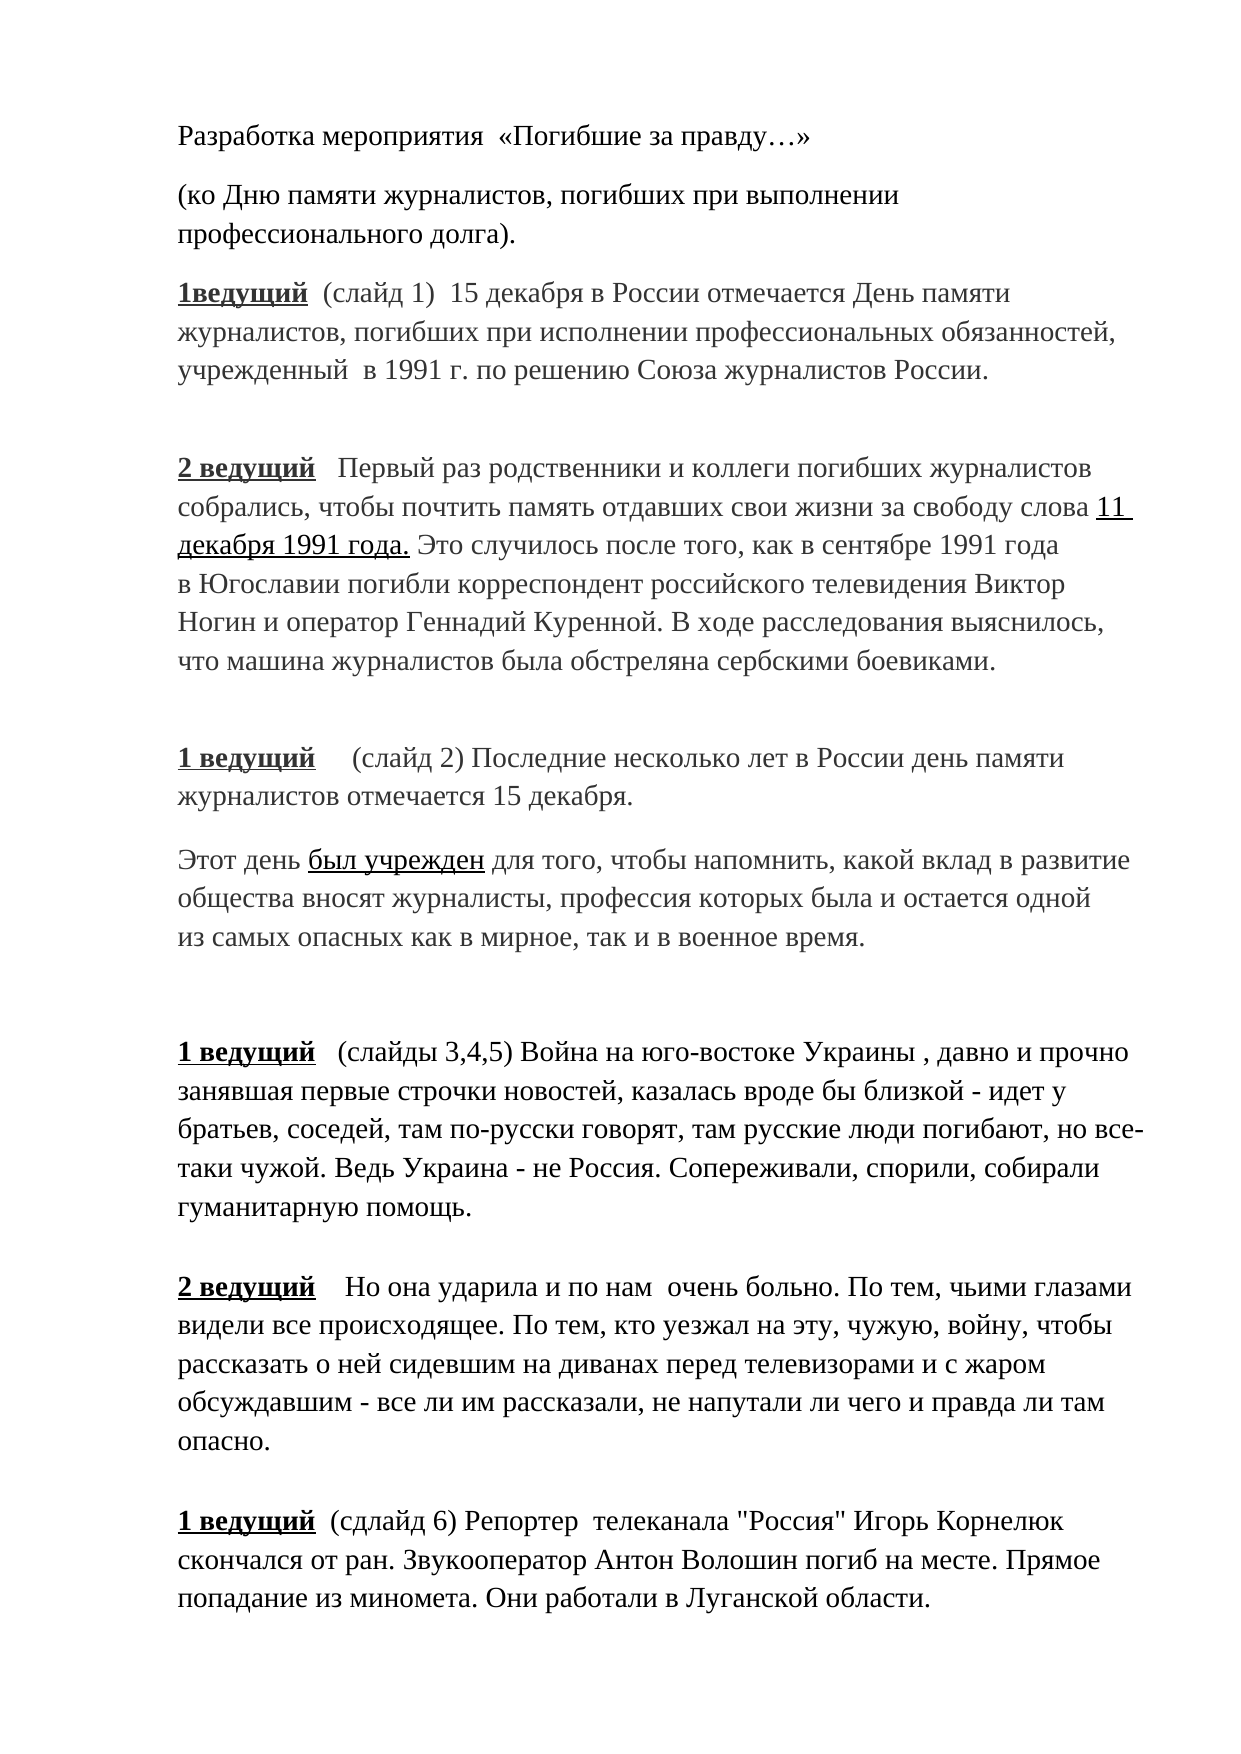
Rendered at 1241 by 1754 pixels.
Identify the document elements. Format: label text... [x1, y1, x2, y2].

text 1 ведущий (слайд 2) Последние несколько лет в России день памяти журналистов отмечается 15 декабря. [177, 740, 1152, 812]
text Разработка мероприятия «Погибшие за правду…» [177, 118, 1152, 152]
text 2 ведущий Первый раз родственники и коллеги погибших журналистов собрались, чтобы почтить память отдавших свои жизни за свободу слова 11 декабря 1991 года. Это случилось после того, как в сентябре 1991 года в Югославии погибли корреспондент российского телевидения Виктор Ногин и оператор Геннадий Куренной. В ходе расследования выяснилось, что машина журналистов была обстреляна сербскими боевиками. [177, 450, 1152, 677]
text 1 ведущий (слайды 3,4,5) Война на юго-востоке Украины , давно и прочно занявшая первые строчки новостей, казалась вроде бы близкой - идет у братьев, соседей, там по-русски говорят, там русские люди погибают, но все-таки чужой. Ведь Украина - не Россия. Сопереживали, спорили, собирали гуманитарную помощь. [177, 1034, 1152, 1222]
text 2 ведущий Но она ударила и по нам очень больно. По тем, чьими глазами видели все происходящее. По тем, кто уезжал на эту, чужую, войну, чтобы рассказать о ней сидевшим на диванах перед телевизорами и с жаром обсуждавшим - все ли им рассказали, не напутали ли чего и правда ли там опасно. [177, 1269, 1152, 1457]
text 1ведущий (слайд 1) 15 декабря в России отмечается День памяти журналистов, погибших при исполнении профессиональных обязанностей, учрежденный в 1991 г. по решению Союза журналистов России. [177, 275, 1152, 386]
text (ко Дню памяти журналистов, погибших при выполнении профессионального долга). [177, 177, 1152, 249]
text 1 ведущий (сдлайд 6) Репортер телеканала "Россия" Игорь Корнелюк скончался от ран. Звукооператор Антон Волошин погиб на месте. Прямое попадание из миномета. Они работали в Луганской области. [177, 1503, 1152, 1614]
text Этот день был учрежден для того, чтобы напомнить, какой вклад в развитие общества вносят журналисты, профессия которых была и остается одной из самых опасных как в мирное, так и в военное время. [177, 842, 1152, 952]
